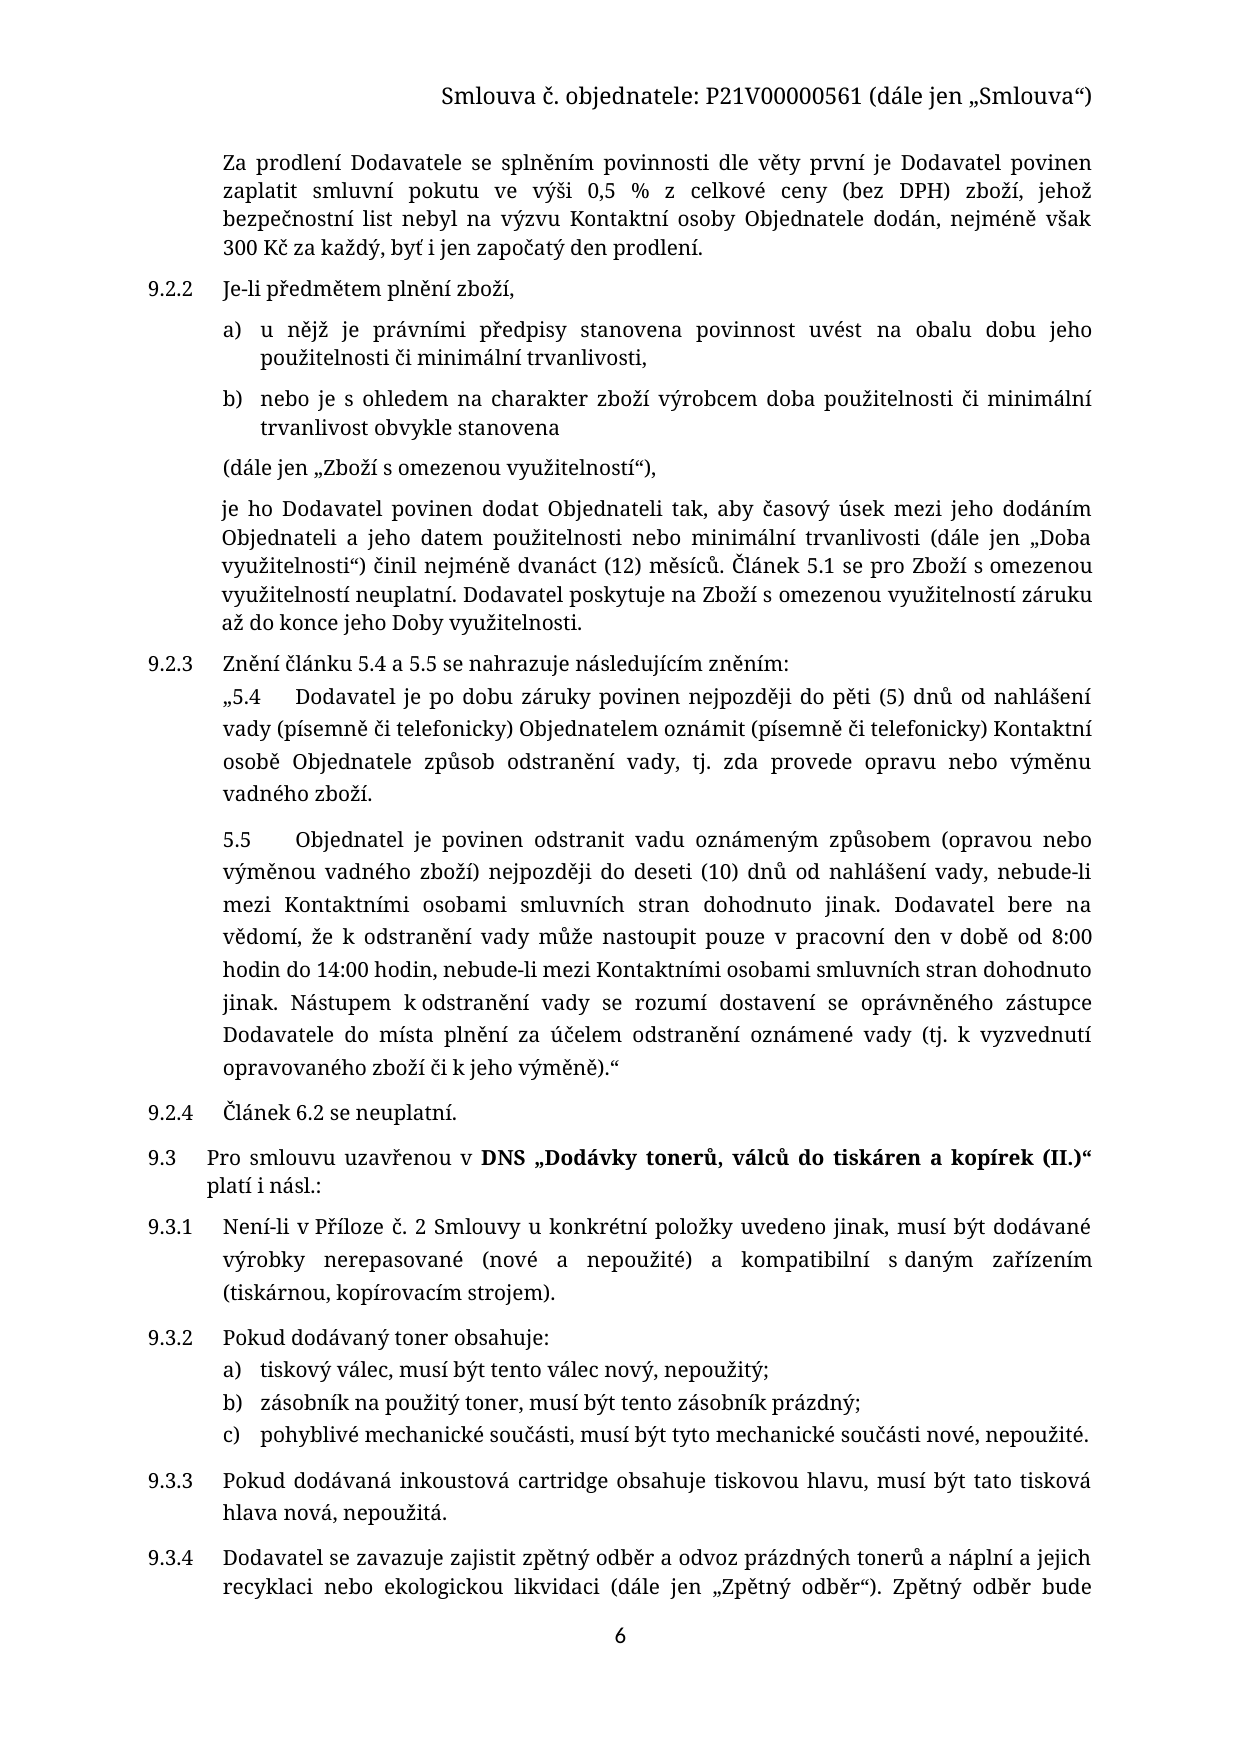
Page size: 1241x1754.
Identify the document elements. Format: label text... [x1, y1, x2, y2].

list Pokud dodávaný toner obsahuje: [148, 1323, 1093, 1351]
list Článek 6.2 se neuplatní. [148, 1098, 1093, 1126]
list tiskový válec, musí být tento válec nový, nepoužitý; [223, 1355, 1093, 1384]
list zásobník na použitý toner, musí být tento zásobník prázdný; [223, 1388, 1093, 1416]
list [148, 148, 1093, 261]
list Pokud dodávaná inkoustová cartridge obsahuje tiskovou hlavu, musí být tato tisková hlava nová, nepoužitá. [148, 1466, 1093, 1527]
list „5.4 Dodavatel je po dobu záruky povinen nejpozději do pěti (5) dnů od nahlášení vady (písemně či telefonicky) Objednatelem oznámit (písemně či telefonicky) Kontaktní osobě Objednatele způsob odstranění vady, tj. zda provede opravu nebo výměnu vadného zboží. [223, 682, 1093, 808]
list nebo je s ohledem na charakter zboží výrobcem doba použitelnosti či minimální trvanlivost obvykle stanovena [223, 384, 1093, 441]
list Znění článku 5.4 a 5.5 se nahrazuje následujícím zněním: [148, 649, 1093, 678]
list pohyblivé mechanické součásti, musí být tyto mechanické součásti nové, nepoužité. [223, 1421, 1093, 1449]
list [148, 1543, 1093, 1600]
text (dále jen „Zboží s omezenou využitelností“), [223, 453, 1093, 482]
list Pro smlouvu uzavřenou v DNS „Dodávky tonerů, válců do tiskáren a kopírek (II.)“ platí i násl.: [148, 1143, 1093, 1200]
list Je-li předmětem plnění zboží, [148, 274, 1093, 302]
list 5.5 Objednatel je povinen odstranit vadu oznámeným způsobem (opravou nebo výměnou vadného zboží) nejpozději do deseti (10) dnů od nahlášení vady, nebude-li mezi Kontaktními osobami smluvních stran dohodnuto jinak. Dodavatel bere na vědomí, že k odstranění vady může nastoupit pouze v pracovní den v době od 8:00 hodin do 14:00 hodin, nebude-li mezi Kontaktními osobami smluvních stran dohodnuto jinak. Nástupem k odstranění vady se rozumí dostavení se oprávněného zástupce Dodavatele do místa plnění za účelem odstranění oznámené vady (tj. k vyzvednutí opravovaného zboží či k jeho výměně).“ [223, 825, 1093, 1081]
list Není-li v Příloze č. 2 Smlouvy u konkrétní položky uvedeno jinak, musí být dodávané výrobky nerepasované (nové a nepoužité) a kompatibilní s daným zařízením (tiskárnou, kopírovacím strojem). [148, 1212, 1093, 1306]
list u nějž je právními předpisy stanovena povinnost uvést na obalu dobu jeho použitelnosti či minimální trvanlivosti, [223, 315, 1093, 372]
text je ho Dodavatel povinen dodat Objednateli tak, aby časový úsek mezi jeho dodáním Objednateli a jeho datem použitelnosti nebo minimální trvanlivosti (dále jen „Doba využitelnosti“) činil nejméně dvanáct (12) měsíců. Článek 5.1 se pro Zboží s omezenou využitelností neuplatní. Dodavatel poskytuje na Zboží s omezenou využitelností záruku až do konce jeho Doby využitelnosti. [221, 494, 1093, 637]
